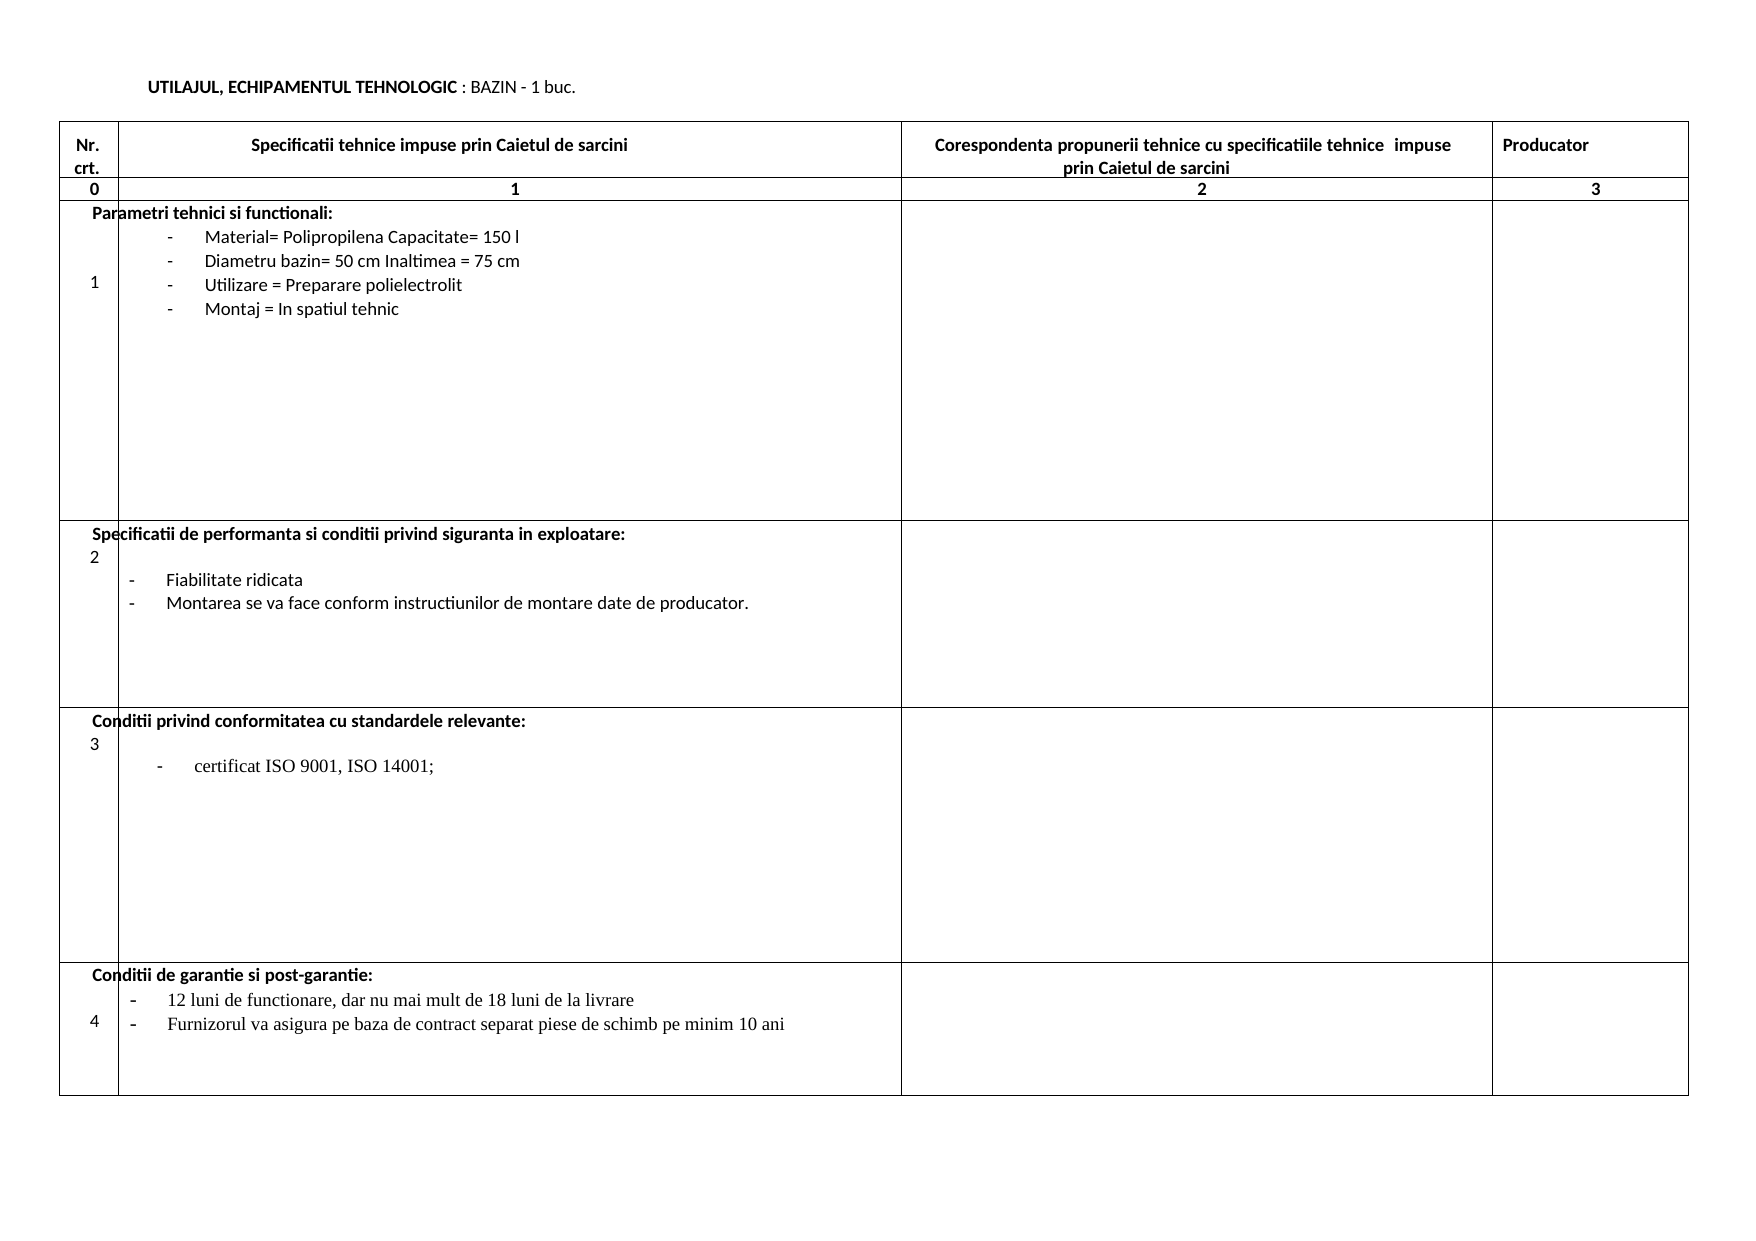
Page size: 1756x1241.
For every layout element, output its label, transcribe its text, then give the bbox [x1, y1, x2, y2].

table_cell [902, 963, 1492, 1094]
table_cell 1 [60, 201, 118, 520]
table_cell Conditii privind conformitatea cu standardele relevante: certificat ISO 9001, ISO 14001; [119, 708, 901, 962]
table_cell Specificatii de performanta si conditii privind siguranta in exploatare: Fiabilitate ridicata Montarea se va face conform instructiunilor de montare date de producator. [119, 521, 901, 707]
table_cell [902, 521, 1492, 707]
table_cell 2 [902, 178, 1492, 200]
table_cell Parametri tehnici si functionali: Material= Polipropilena Capacitate= 150 l Diametru bazin= 50 cm Inaltimea = 75 cm Utilizare = Preparare polielectrolit Montaj = In spatiul tehnic [119, 201, 901, 520]
table_cell [1493, 201, 1688, 520]
table_cell [902, 201, 1492, 520]
table_cell 2 [60, 521, 118, 707]
table_cell 3 [60, 708, 118, 962]
table_cell [1493, 708, 1688, 962]
table_cell Conditii de garantie si post-garantie: 12 luni de functionare, dar nu mai mult de 18 luni de la livrare Furnizorul va asigura pe baza de contract separat piese de schimb pe minim 10 ani [119, 963, 901, 1094]
table_cell [1493, 963, 1688, 1094]
text UTILAJUL, ECHIPAMENTUL TEHNOLOGIC : BAZIN - 1 buc. [148, 75, 1701, 98]
table_cell 3 [1493, 178, 1688, 200]
table_header Specificatii tehnice impuse prin Caietul de sarcini [119, 122, 901, 177]
table_cell 0 [60, 178, 118, 200]
table_cell 4 [60, 963, 118, 1094]
table_header Producator [1493, 122, 1688, 177]
table_header Nr. crt. [60, 122, 118, 177]
table_header Corespondenta propunerii tehnice cu specificatiile tehnice impuse prin Caietul de sarcini [902, 122, 1492, 177]
table_cell [902, 708, 1492, 962]
table_cell [1493, 521, 1688, 707]
table_cell 1 [119, 178, 901, 200]
